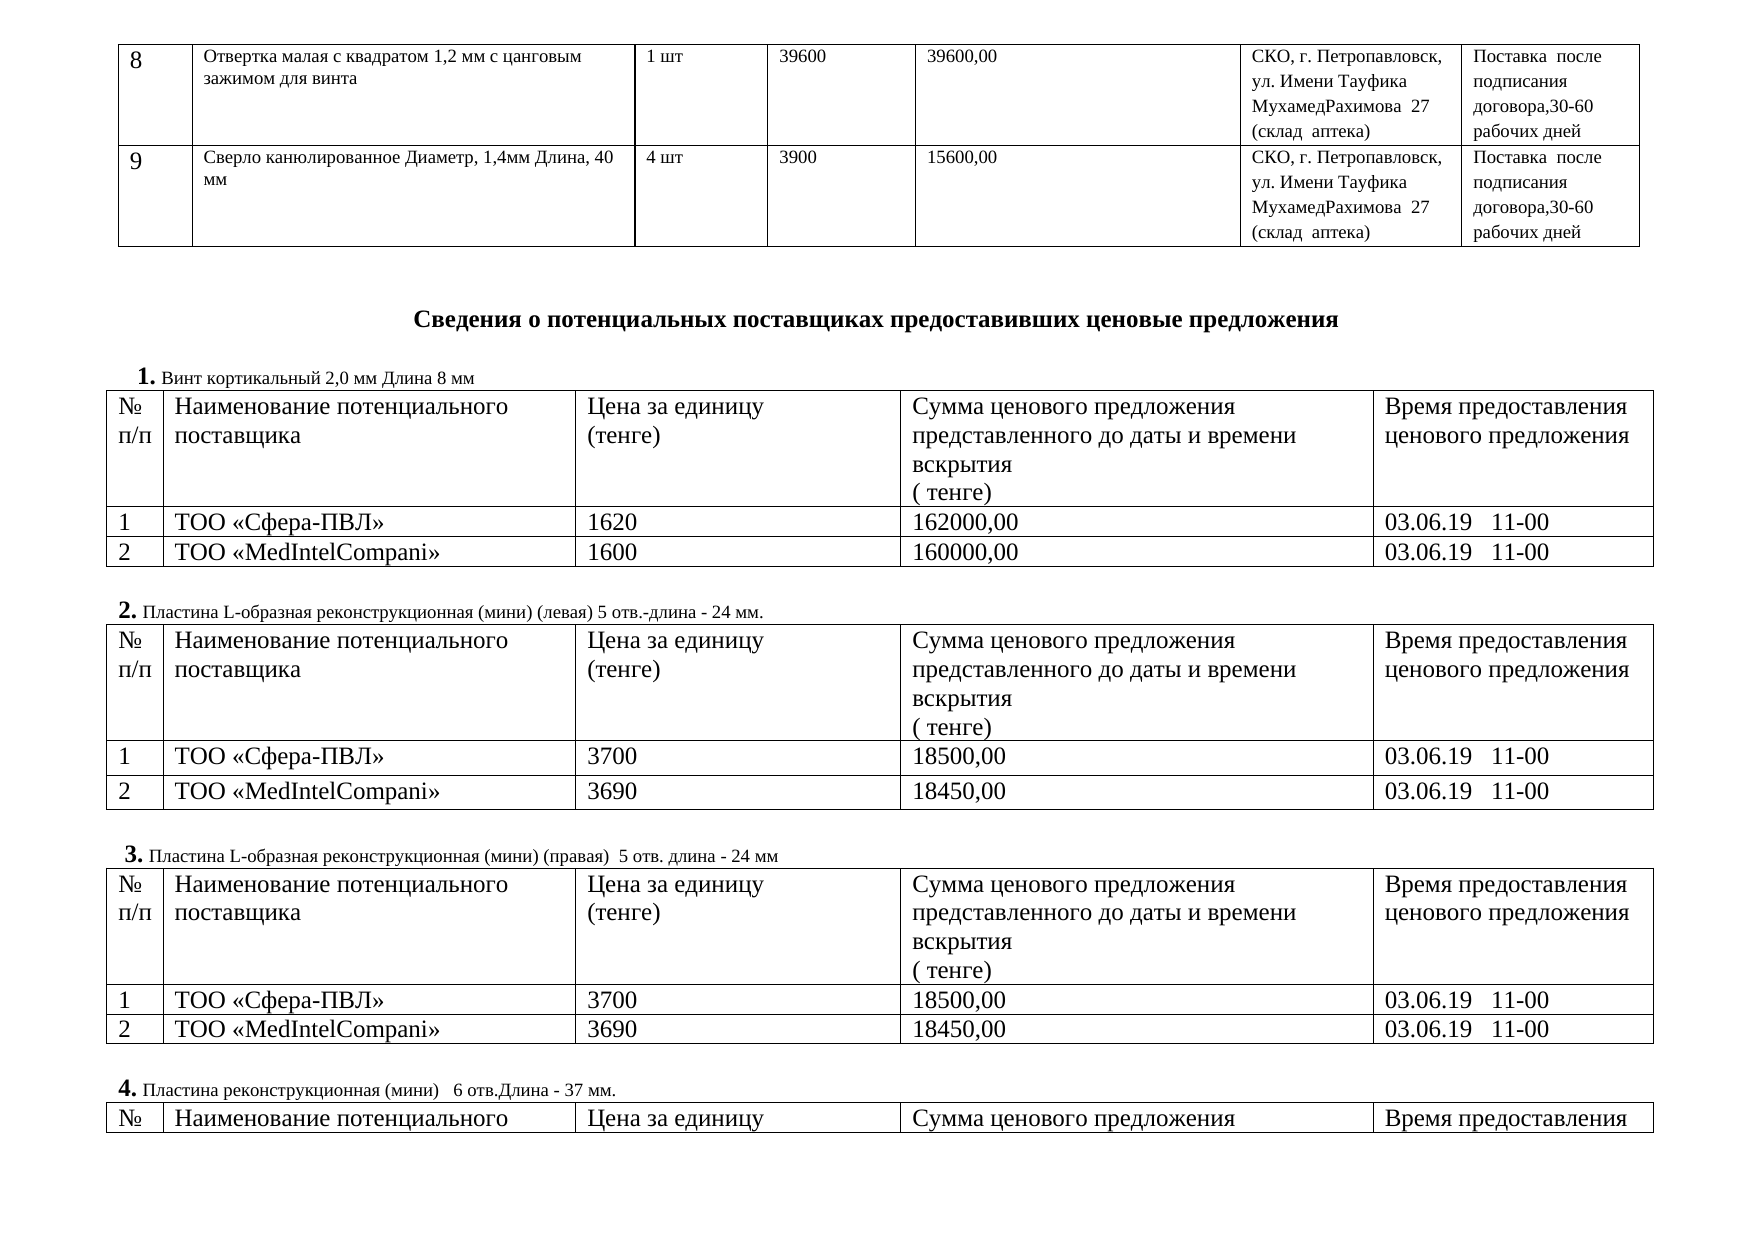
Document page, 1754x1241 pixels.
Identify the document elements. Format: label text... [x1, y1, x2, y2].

table_header № п/п [107, 625, 163, 740]
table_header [901, 1103, 1373, 1132]
table_cell ТОО «MedIntelCompani» [164, 537, 575, 566]
table_cell 9 [119, 146, 192, 246]
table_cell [1462, 45, 1639, 145]
table_cell 03.06.19 11-00 [1374, 985, 1653, 1013]
table_cell 1 шт [636, 45, 767, 145]
table_header № п/п [107, 869, 163, 984]
table_cell ТОО «MedIntelCompani» [164, 776, 575, 809]
text 4. Пластина реконструкционная (мини) 6 отв.Длина - 37 мм. [118, 1073, 1636, 1102]
table_cell ТОО «Сфера-ПВЛ» [164, 741, 575, 775]
table_header Cумма ценового предложения представленного до даты и времени вскрытия ( тенге) [901, 869, 1373, 984]
table_cell 18450,00 [901, 776, 1373, 809]
table_header Время предоставления ценового предложения [1374, 869, 1653, 984]
table_cell 1 [107, 741, 163, 775]
table_cell 2 [107, 776, 163, 809]
text 3. Пластина L-образная реконструкционная (мини) (правая) 5 отв. длина - 24 мм [118, 839, 1636, 868]
text Сведения о потенциальных поставщиках предоставивших ценовые предложения [339, 304, 1636, 333]
table_header Наименование потенциального поставщика [164, 625, 575, 740]
text 1. Винт кортикальный 2,0 мм Длина 8 мм [118, 361, 1636, 390]
table_cell 18500,00 [901, 985, 1373, 1013]
table_cell 03.06.19 11-00 [1374, 537, 1653, 566]
table_cell ТОО «Сфера-ПВЛ» [164, 507, 575, 536]
table_cell 39600,00 [916, 45, 1240, 145]
table_header Цена за единицу (тенге) [576, 869, 900, 984]
table_cell 160000,00 [901, 537, 1373, 566]
table_cell 162000,00 [901, 507, 1373, 536]
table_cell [1241, 45, 1461, 145]
table_cell 1 [107, 507, 163, 536]
table_header № п/п [107, 1103, 163, 1132]
table_cell 3700 [576, 741, 900, 775]
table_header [576, 1103, 900, 1132]
table_cell СКО, г. Петропавловск, ул. Имени Тауфика МухамедРахимова 27 (склад аптека) [1241, 146, 1461, 246]
table_cell 2 [107, 1015, 163, 1043]
table_cell 03.06.19 11-00 [1374, 1015, 1653, 1043]
table_cell 39600 [768, 45, 915, 145]
table_header № п/п [107, 391, 163, 506]
table_cell 3690 [576, 776, 900, 809]
table_cell 1600 [576, 537, 900, 566]
table_cell 8 [119, 45, 192, 145]
table_cell 03.06.19 11-00 [1374, 741, 1653, 775]
table_cell 1 [107, 985, 163, 1013]
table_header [1374, 1103, 1653, 1132]
table_header Cумма ценового предложения представленного до даты и времени вскрытия ( тенге) [901, 625, 1373, 740]
table_cell ТОО «MedIntelCompani» [164, 1015, 575, 1043]
table_cell Сверло канюлированное Диаметр, 1,4мм Длина, 40 мм [193, 146, 634, 246]
table_cell 18500,00 [901, 741, 1373, 775]
table_cell 15600,00 [916, 146, 1240, 246]
table_header Время предоставления ценового предложения [1374, 625, 1653, 740]
table_header Cумма ценового предложения представленного до даты и времени вскрытия ( тенге) [901, 391, 1373, 506]
table_header Цена за единицу (тенге) [576, 625, 900, 740]
table_header Цена за единицу (тенге) [576, 391, 900, 506]
table_cell 3900 [768, 146, 915, 246]
table_cell Отвертка малая с квадратом 1,2 мм с цанговым зажимом для винта [193, 45, 634, 145]
table_cell 03.06.19 11-00 [1374, 507, 1653, 536]
table_header Наименование потенциального поставщика [164, 391, 575, 506]
table_cell ТОО «Сфера-ПВЛ» [164, 985, 575, 1013]
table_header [164, 1103, 575, 1132]
table_cell 1620 [576, 507, 900, 536]
table_cell 4 шт [636, 146, 767, 246]
table_header Время предоставления ценового предложения [1374, 391, 1653, 506]
table_cell 3690 [576, 1015, 900, 1043]
table_cell 2 [107, 537, 163, 566]
table_header Наименование потенциального поставщика [164, 869, 575, 984]
table_cell 3700 [576, 985, 900, 1013]
text 2. Пластина L-образная реконструкционная (мини) (левая) 5 отв.-длина - 24 мм. [118, 596, 1636, 624]
table_cell 03.06.19 11-00 [1374, 776, 1653, 809]
table_cell Поставка после подписания договора,30-60 рабочих дней [1462, 146, 1639, 246]
table_cell 18450,00 [901, 1015, 1373, 1043]
